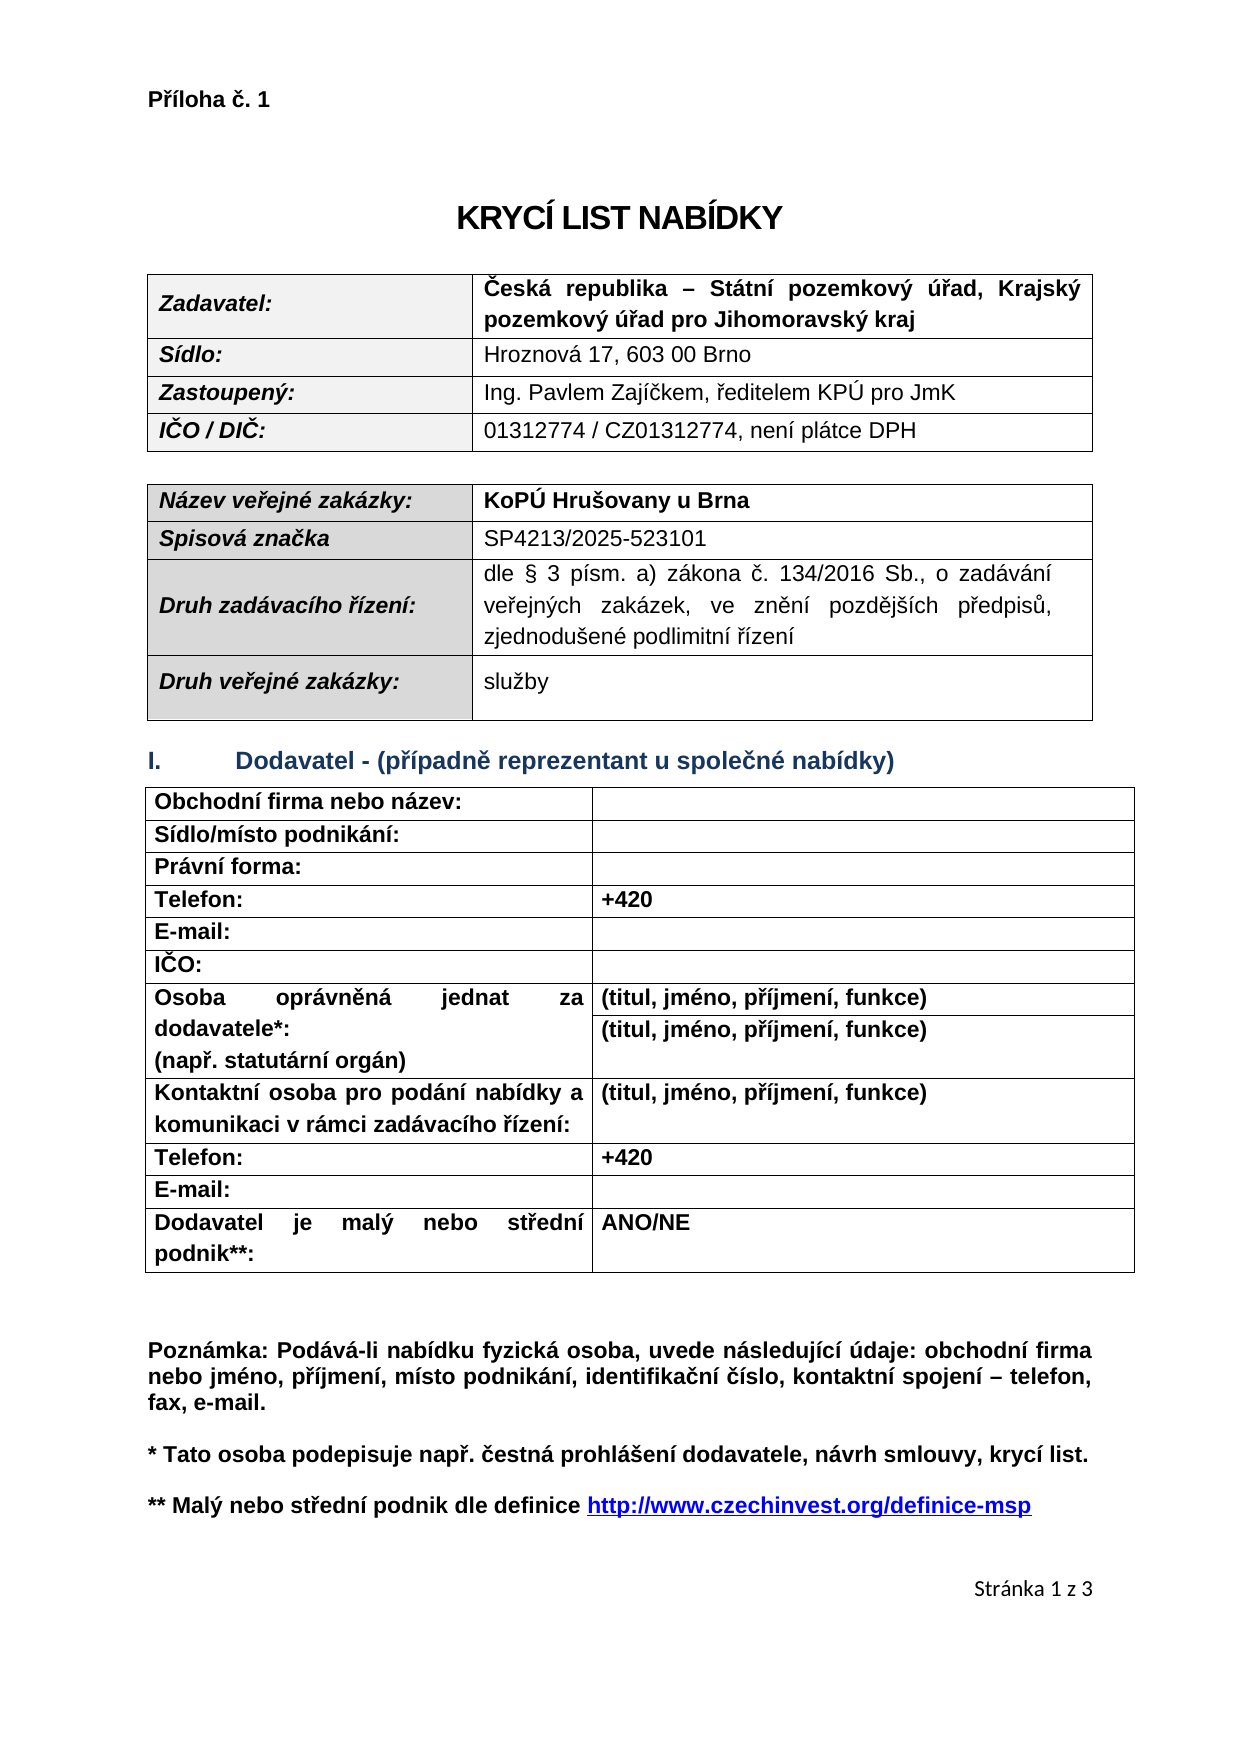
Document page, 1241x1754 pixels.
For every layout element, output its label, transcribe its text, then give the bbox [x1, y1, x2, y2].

table_cell Právní forma: [146, 853, 592, 885]
text ** Malý nebo střední podnik dle definice http://www.czechinvest.org/definice-msp [148, 1492, 1093, 1518]
table_header Zadavatel: [148, 275, 472, 338]
table_cell [593, 1176, 1134, 1208]
table_cell [593, 918, 1134, 950]
table_cell Hroznová 17, 603 00 Brno [473, 339, 1092, 376]
table_cell +420 [593, 886, 1134, 917]
table_header Česká republika – Státní pozemkový úřad, Krajský pozemkový úřad pro Jihomoravský kraj [473, 275, 1092, 338]
table_cell [593, 951, 1134, 982]
text Poznámka: Podává-li nabídku fyzická osoba, uvede následující údaje: obchodní firma nebo jméno, příjmení, místo podnikání, identifikační číslo, kontaktní spojení – telefon, fax, e-mail. [148, 1337, 1093, 1416]
table_cell IČO / DIČ: [148, 414, 472, 451]
subtitle Dodavatel - (případně reprezentant u společné nabídky) [148, 746, 1093, 774]
table_cell Sídlo/místo podnikání: [146, 821, 592, 852]
table_cell dle § 3 písm. a) zákona č. 134/2016 Sb., o zadávání veřejných zakázek, ve znění pozdějších předpisů, zjednodušené podlimitní řízení [473, 560, 1092, 655]
table_header KoPÚ Hrušovany u Brna [473, 485, 1092, 521]
table_cell Druh zadávacího řízení: [148, 560, 472, 655]
table_cell [593, 853, 1134, 885]
table_cell (titul, jméno, příjmení, funkce) [593, 1016, 1134, 1078]
table_cell +420 [593, 1144, 1134, 1175]
table_cell (titul, jméno, příjmení, funkce) [593, 1079, 1134, 1142]
table_cell (titul, jméno, příjmení, funkce) [593, 984, 1134, 1015]
table_cell [593, 821, 1134, 852]
table_cell 01312774 / CZ01312774, není plátce DPH [473, 414, 1092, 451]
table_cell IČO: [146, 951, 592, 982]
table_cell Dodavatel je malý nebo střední podnik**: [146, 1209, 592, 1272]
table_cell Kontaktní osoba pro podání nabídky a komunikaci v rámci zadávacího řízení: [146, 1079, 592, 1142]
table_cell služby [473, 656, 1092, 719]
table_cell E-mail: [146, 1176, 592, 1208]
table_cell ANO/NE [593, 1209, 1134, 1272]
table_cell Telefon: [146, 1144, 592, 1175]
table_cell E-mail: [146, 918, 592, 950]
table_header Obchodní firma nebo název: [146, 788, 592, 819]
text * Tato osoba podepisuje např. čestná prohlášení dodavatele, návrh smlouvy, krycí list. [148, 1441, 1093, 1467]
table_header Název veřejné zakázky: [148, 485, 472, 521]
table_cell Zastoupený: [148, 377, 472, 413]
table_cell SP4213/2025-523101 [473, 522, 1092, 559]
table_cell Druh veřejné zakázky: [148, 656, 472, 719]
table_cell Sídlo: [148, 339, 472, 376]
table_cell Ing. Pavlem Zajíčkem, ředitelem KPÚ pro JmK [473, 377, 1092, 413]
title Krycí list nabídky [148, 198, 1093, 236]
table_cell Telefon: [146, 886, 592, 917]
table_cell Spisová značka [148, 522, 472, 559]
table_cell Osoba oprávněná jednat za dodavatele*: (např. statutární orgán) [146, 984, 592, 1078]
table_header [593, 788, 1134, 819]
